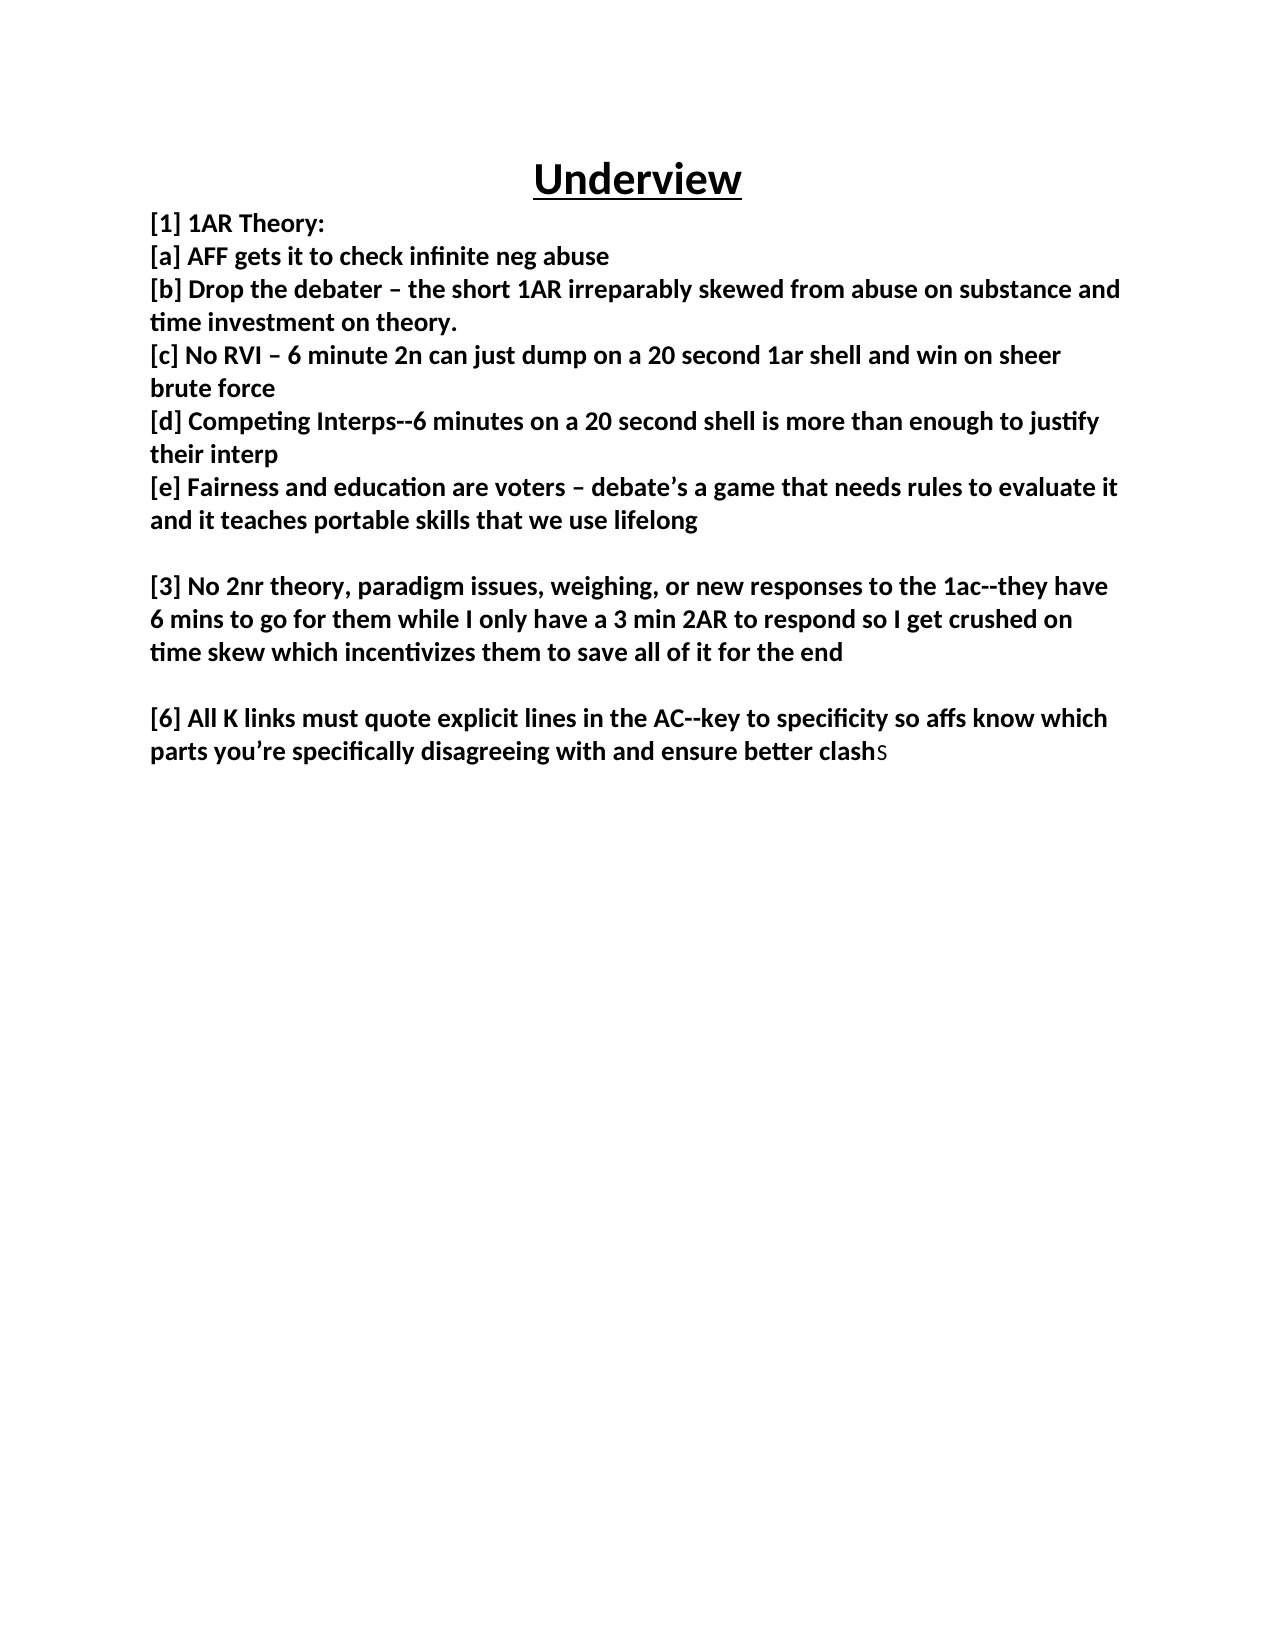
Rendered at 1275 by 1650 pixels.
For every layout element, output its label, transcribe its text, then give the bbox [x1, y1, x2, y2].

text [a] AFF gets it to check infinite neg abuse [150, 239, 1125, 272]
text [1] 1AR Theory: [150, 206, 1125, 239]
text [e] Fairness and education are voters – debate’s a game that needs rules to evaluate it and it teaches portable skills that we use lifelong [150, 470, 1125, 536]
text [b] Drop the debater – the short 1AR irreparably skewed from abuse on substance and time investment on theory. [150, 272, 1125, 338]
text [c] No RVI – 6 minute 2n can just dump on a 20 second 1ar shell and win on sheer brute force [150, 338, 1125, 404]
subtitle Underview [150, 150, 1125, 206]
text [d] Competing Interps--6 minutes on a 20 second shell is more than enough to justify their interp [150, 404, 1125, 470]
text [6] All K links must quote explicit lines in the AC--key to specificity so affs know which parts you’re specifically disagreeing with and ensure better clashS [150, 701, 1125, 767]
text [3] No 2nr theory, paradigm issues, weighing, or new responses to the 1ac--they have 6 mins to go for them while I only have a 3 min 2AR to respond so I get crushed on time skew which incentivizes them to save all of it for the end [150, 569, 1125, 668]
